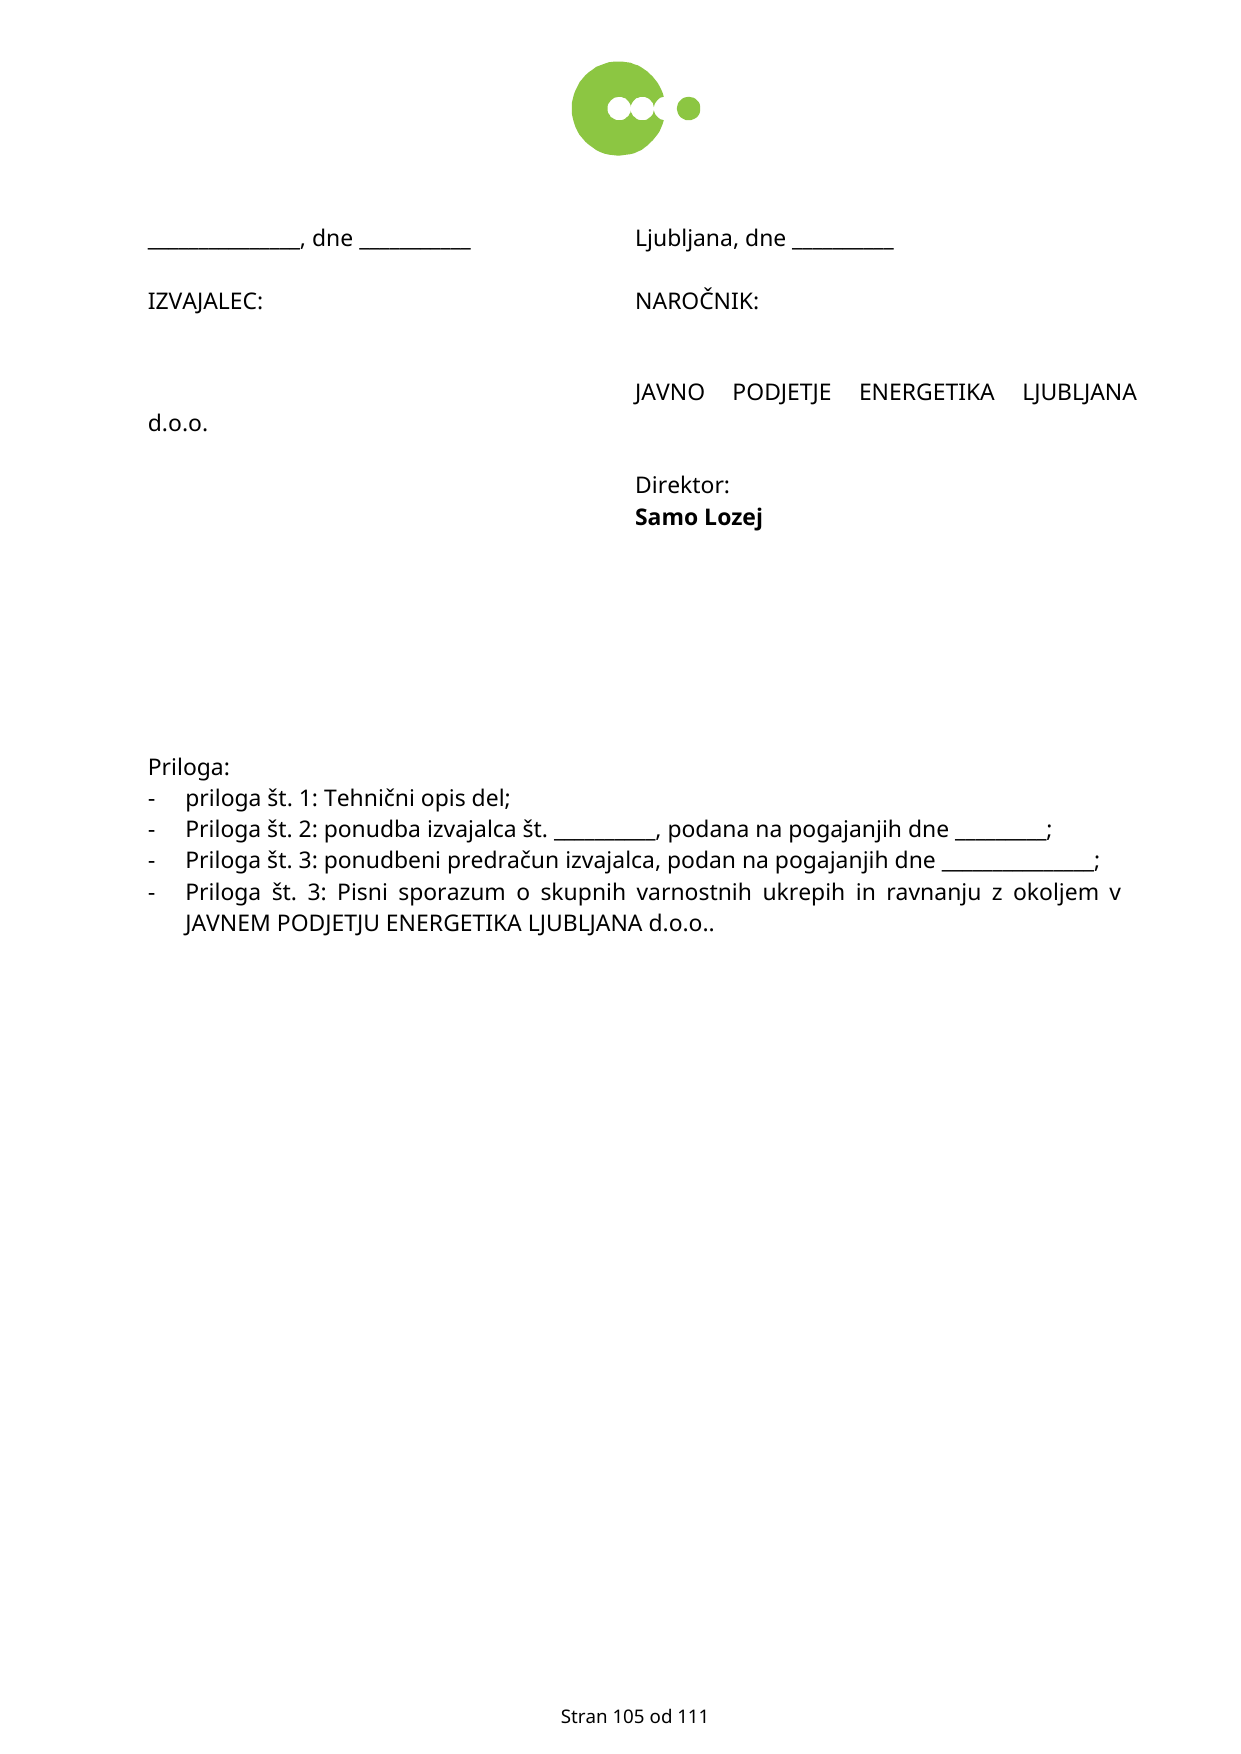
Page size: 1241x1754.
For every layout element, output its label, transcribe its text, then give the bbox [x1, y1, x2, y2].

text Priloga: [148, 750, 1122, 782]
list Priloga št. 2: ponudba izvajalca št. __________, podana na pogajanjih dne _________; [148, 813, 1122, 844]
list Priloga št. 3: ponudbeni predračun izvajalca, podan na pogajanjih dne _______________; [148, 844, 1122, 875]
list Priloga št. 3: Pisni sporazum o skupnih varnostnih ukrepih in ravnanju z okoljem v JAVNEM PODJETJU ENERGETIKA LJUBLJANA d.o.o.. [148, 875, 1122, 938]
list priloga št. 1: Tehnični opis del; [148, 782, 1122, 813]
text JAVNO PODJETJE ENERGETIKA LJUBLJANA d.o.o. [148, 375, 1137, 438]
text Direktor: [148, 469, 1122, 500]
text _______________, dne ___________ Ljubljana, dne __________ [148, 222, 1122, 254]
text Samo Lozej [148, 500, 1122, 532]
text IZVAJALEC: NAROČNIK: [148, 285, 1122, 316]
